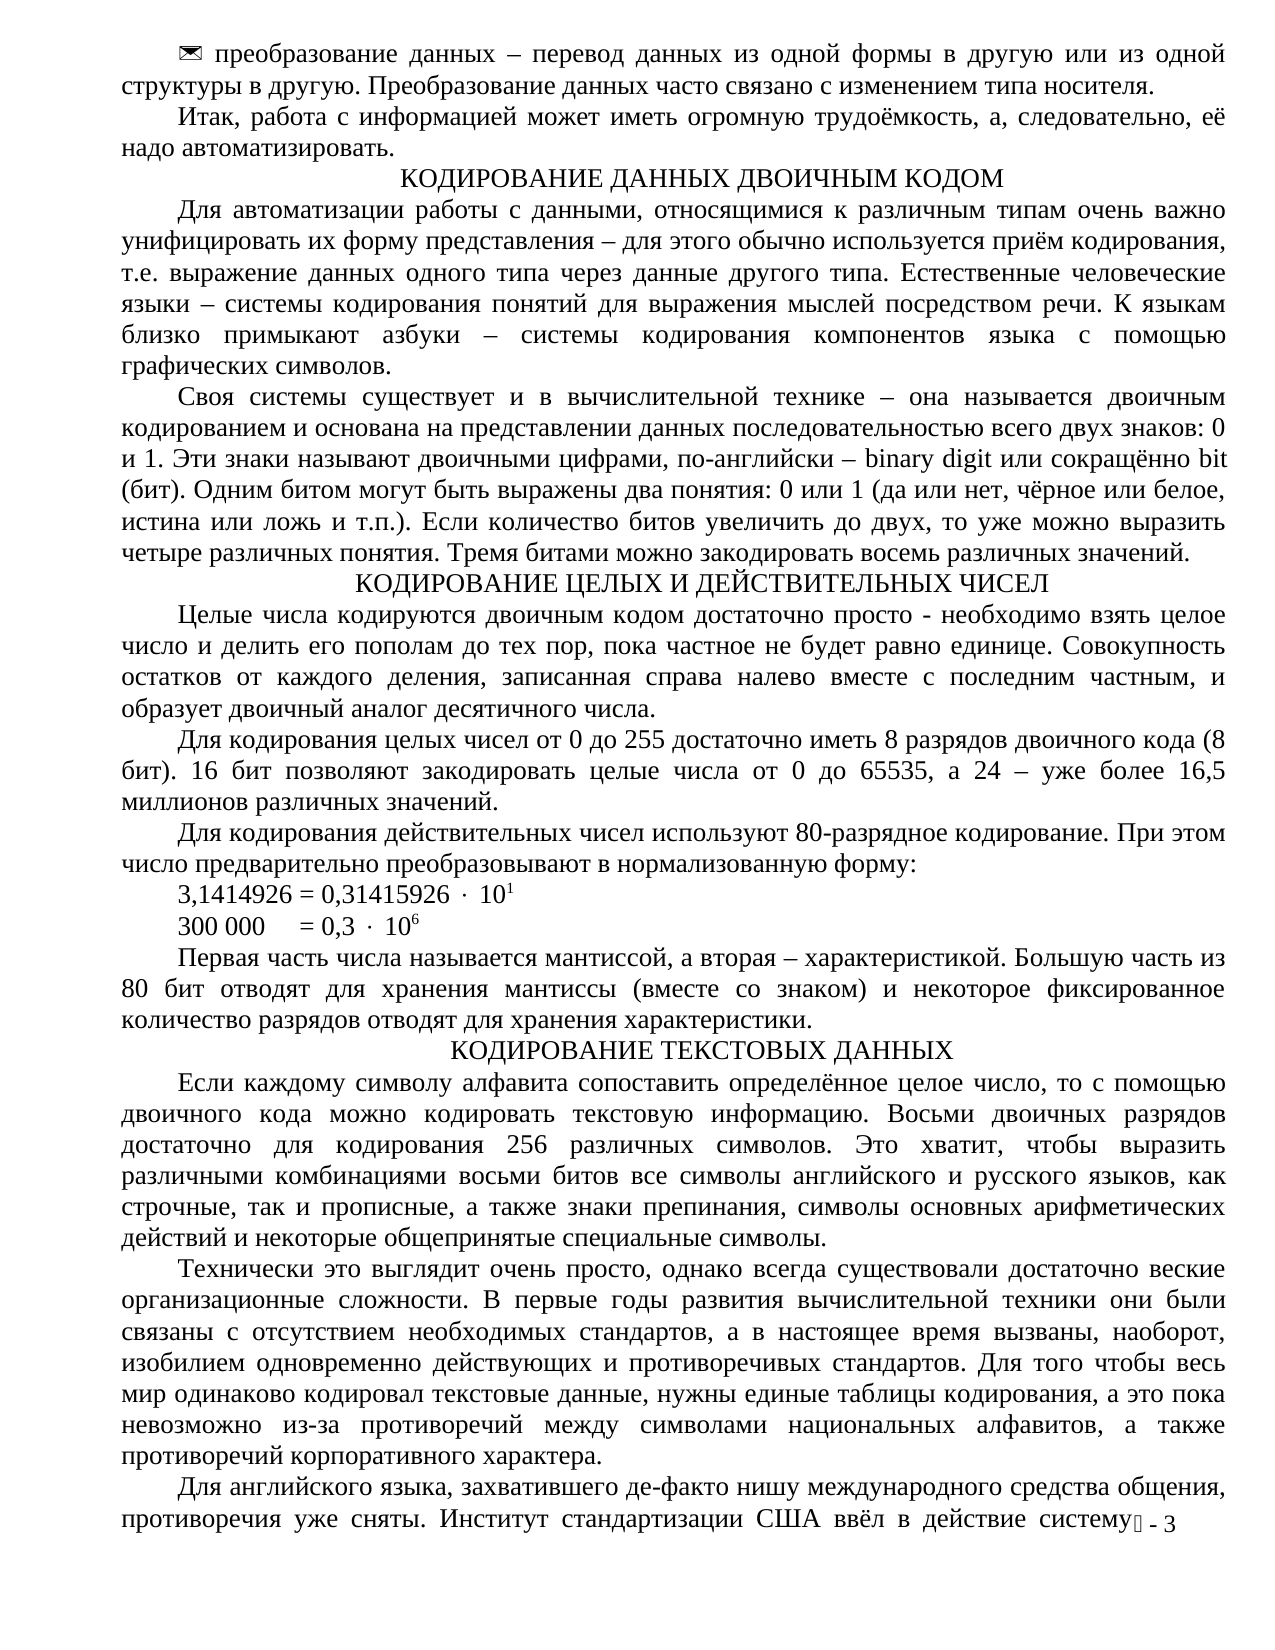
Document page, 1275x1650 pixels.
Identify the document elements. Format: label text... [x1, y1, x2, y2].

text Первая часть числа называется мантиссой, а вторая – характеристикой. Большую часть из 80 бит отводят для хранения мантиссы (вместе со знаком) и некоторое фиксированное количество разрядов отводят для хранения характеристики. [121, 941, 1227, 1034]
text Кодирование данных двоичным кодом [121, 162, 1227, 193]
text Для кодирования действительных чисел используют 80-разрядное кодирование. При этом число предварительно преобразовывают в нормализованную форму: [121, 816, 1227, 878]
text Итак, работа с информацией может иметь огромную трудоёмкость, а, следовательно, её надо автоматизировать. [121, 100, 1227, 162]
text Для кодирования целых чисел от 0 до 255 достаточно иметь 8 разрядов двоичного кода (8 бит). 16 бит позволяют закодировать целые числа от 0 до 65535, а 24 – уже более 16,5 миллионов различных значений. [121, 723, 1227, 816]
text Технически это выглядит очень просто, однако всегда существовали достаточно веские организационные сложности. В первые годы развития вычислительной техники они были связаны с отсутствием необходимых стандартов, а в настоящее время вызваны, наоборот, изобилием одновременно действующих и противоречивых стандартов. Для того чтобы весь мир одинаково кодировал текстовые данные, нужны единые таблицы кодирования, а это пока невозможно из-за противоречий между символами национальных алфавитов, а также противоречий корпоративного характера. [121, 1252, 1227, 1471]
text 300 000 = 0,3 106 [121, 910, 1227, 941]
text Для автоматизации работы с данными, относящимися к различным типам очень важно унифицировать их форму представления – для этого обычно используется приём кодирования, т.е. выражение данных одного типа через данные другого типа. Естественные человеческие языки – системы кодирования понятий для выражения мыслей посредством речи. К языкам близко примыкают азбуки – системы кодирования компонентов языка с помощью графических символов. [121, 193, 1227, 380]
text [121, 1471, 1227, 1533]
text 3,1414926 = 0,31415926 101 [121, 878, 1227, 910]
text Своя системы существует и в вычислительной технике – она называется двоичным кодированием и основана на представлении данных последовательностью всего двух знаков: 0 и 1. Эти знаки называют двоичными цифрами, по-английски – binary digit или сокращённо bit (бит). Одним битом могут быть выражены два понятия: 0 или 1 (да или нет, чёрное или белое, истина или ложь и т.п.). Если количество битов увеличить до двух, то уже можно выразить четыре различных понятия. Тремя битами можно закодировать восемь различных значений. [121, 380, 1227, 567]
text Целые числа кодируются двоичным кодом достаточно просто - необходимо взять целое число и делить его пополам до тех пор, пока частное не будет равно единице. Совокупность остатков от каждого деления, записанная справа налево вместе с последним частным, и образует двоичный аналог десятичного числа. [121, 598, 1227, 723]
text преобразование данных – перевод данных из одной формы в другую или из одной структуры в другую. Преобразование данных часто связано с изменением типа носителя. [121, 37, 1227, 100]
text Если каждому символу алфавита сопоставить определённое целое число, то с помощью двоичного кода можно кодировать текстовую информацию. Восьми двоичных разрядов достаточно для кодирования 256 различных символов. Это хватит, чтобы выразить различными комбинациями восьми битов все символы английского и русского языков, как строчные, так и прописные, а также знаки препинания, символы основных арифметических действий и некоторые общепринятые специальные символы. [121, 1066, 1227, 1252]
text Кодирование текстовых данных [121, 1034, 1227, 1066]
text Кодирование целых и действительных чисел [121, 567, 1227, 598]
